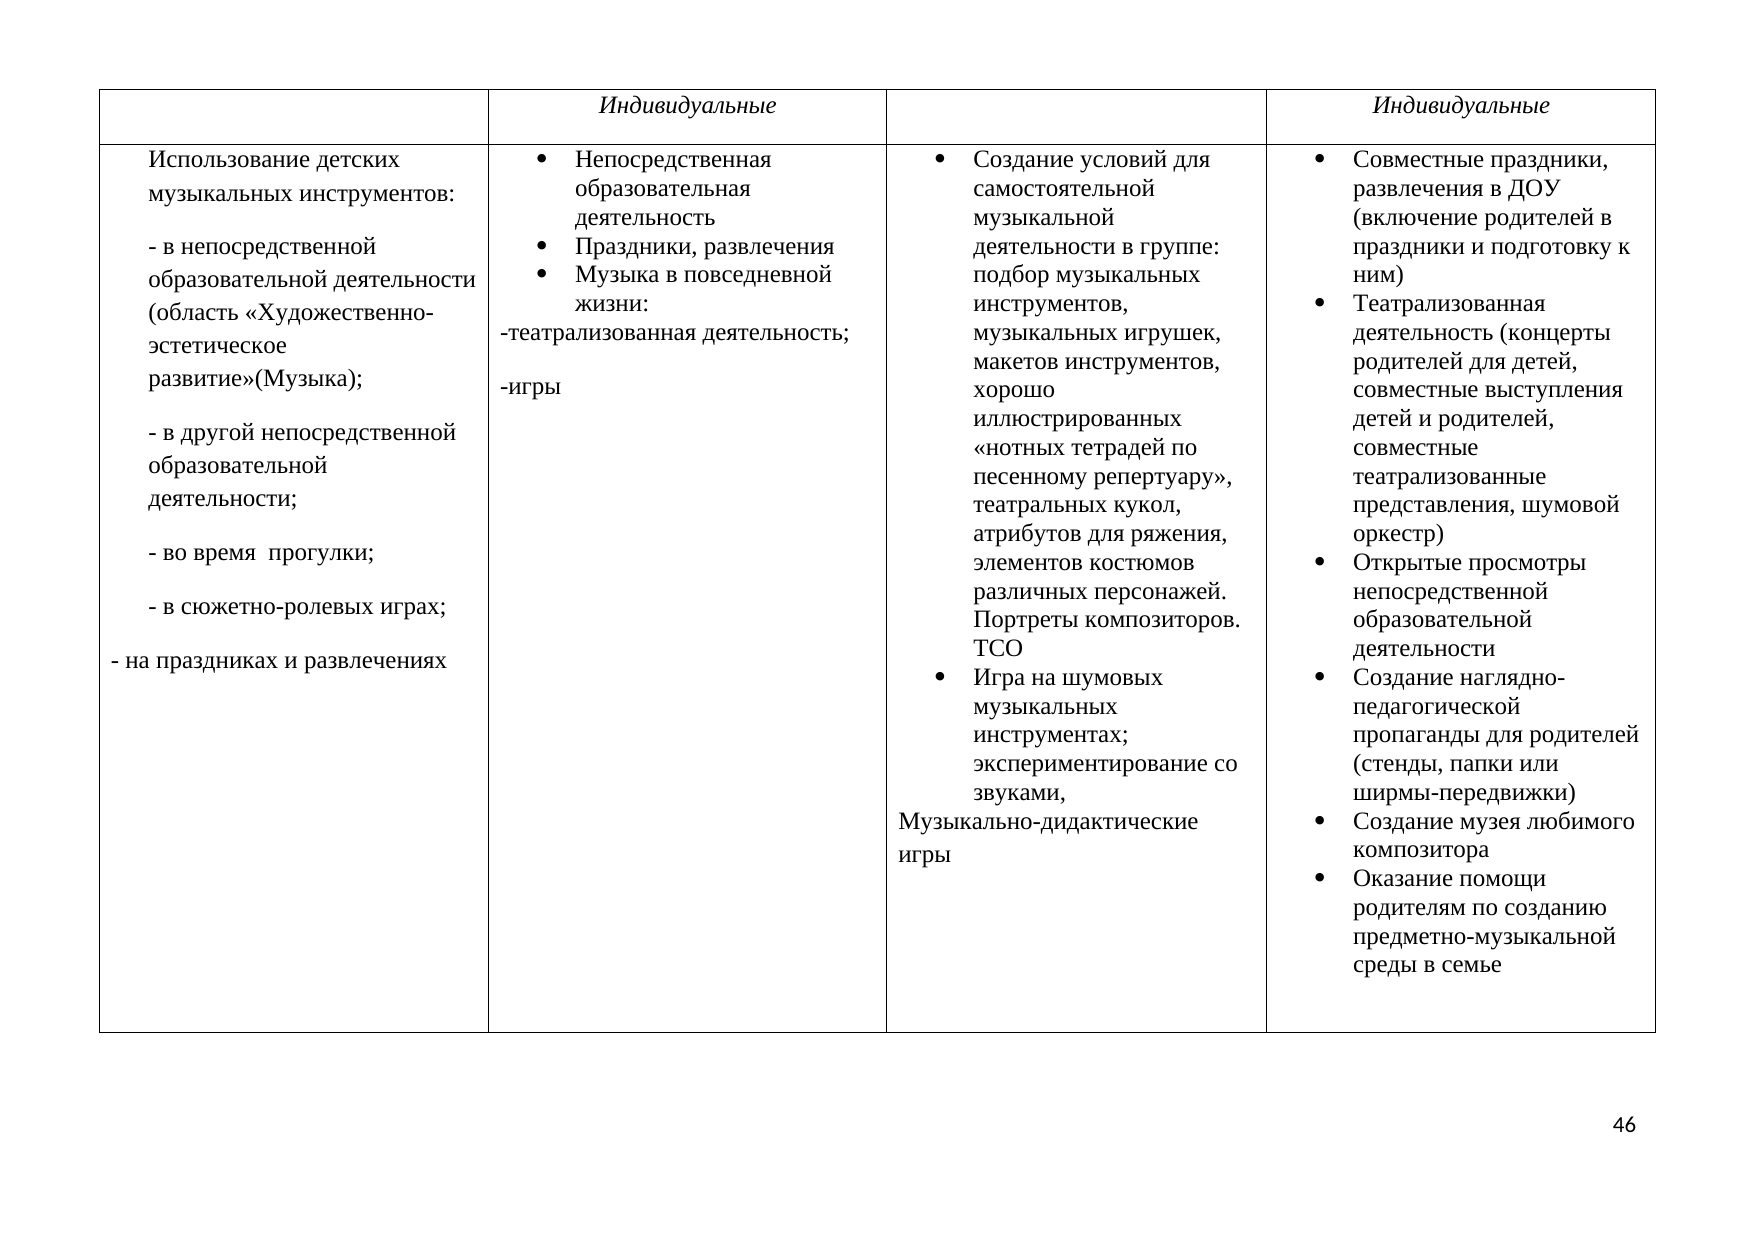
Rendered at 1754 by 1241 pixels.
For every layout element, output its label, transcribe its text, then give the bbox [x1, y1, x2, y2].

table_cell Непосредственная образовательная деятельность Праздники, развлечения Музыка в повседневной жизни: -театрализованная деятельность; -игры [489, 145, 886, 1032]
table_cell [887, 90, 1266, 143]
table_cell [1267, 90, 1655, 143]
table_cell Создание условий для самостоятельной музыкальной деятельности в группе: подбор музыкальных инструментов, музыкальных игрушек, макетов инструментов, хорошо иллюстрированных «нотных тетрадей по песенному репертуару», театральных кукол, атрибутов для ряжения, элементов костюмов различных персонажей. Портреты композиторов. ТСО Игра на шумовых музыкальных инструментах; экспериментирование со звуками, Музыкально-дидактические игры [887, 145, 1266, 1032]
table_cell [100, 90, 488, 143]
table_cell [489, 90, 886, 143]
table_cell Использование детских музыкальных инструментов: - в непосредственной образовательной деятельности (область «Художественно-эстетическое развитие»(Музыка); - в другой непосредственной образовательной деятельности; - во время прогулки; - в сюжетно-ролевых играх; - на праздниках и развлечениях [100, 145, 488, 1032]
table_cell Совместные праздники, развлечения в ДОУ (включение родителей в праздники и подготовку к ним) Театрализованная деятельность (концерты родителей для детей, совместные выступления детей и родителей, совместные театрализованные представления, шумовой оркестр) Открытые просмотры непосредственной образовательной деятельности Создание наглядно-педагогической пропаганды для родителей (стенды, папки или ширмы-передвижки) Создание музея любимого композитора Оказание помощи родителям по созданию предметно-музыкальной среды в семье [1267, 145, 1655, 1032]
